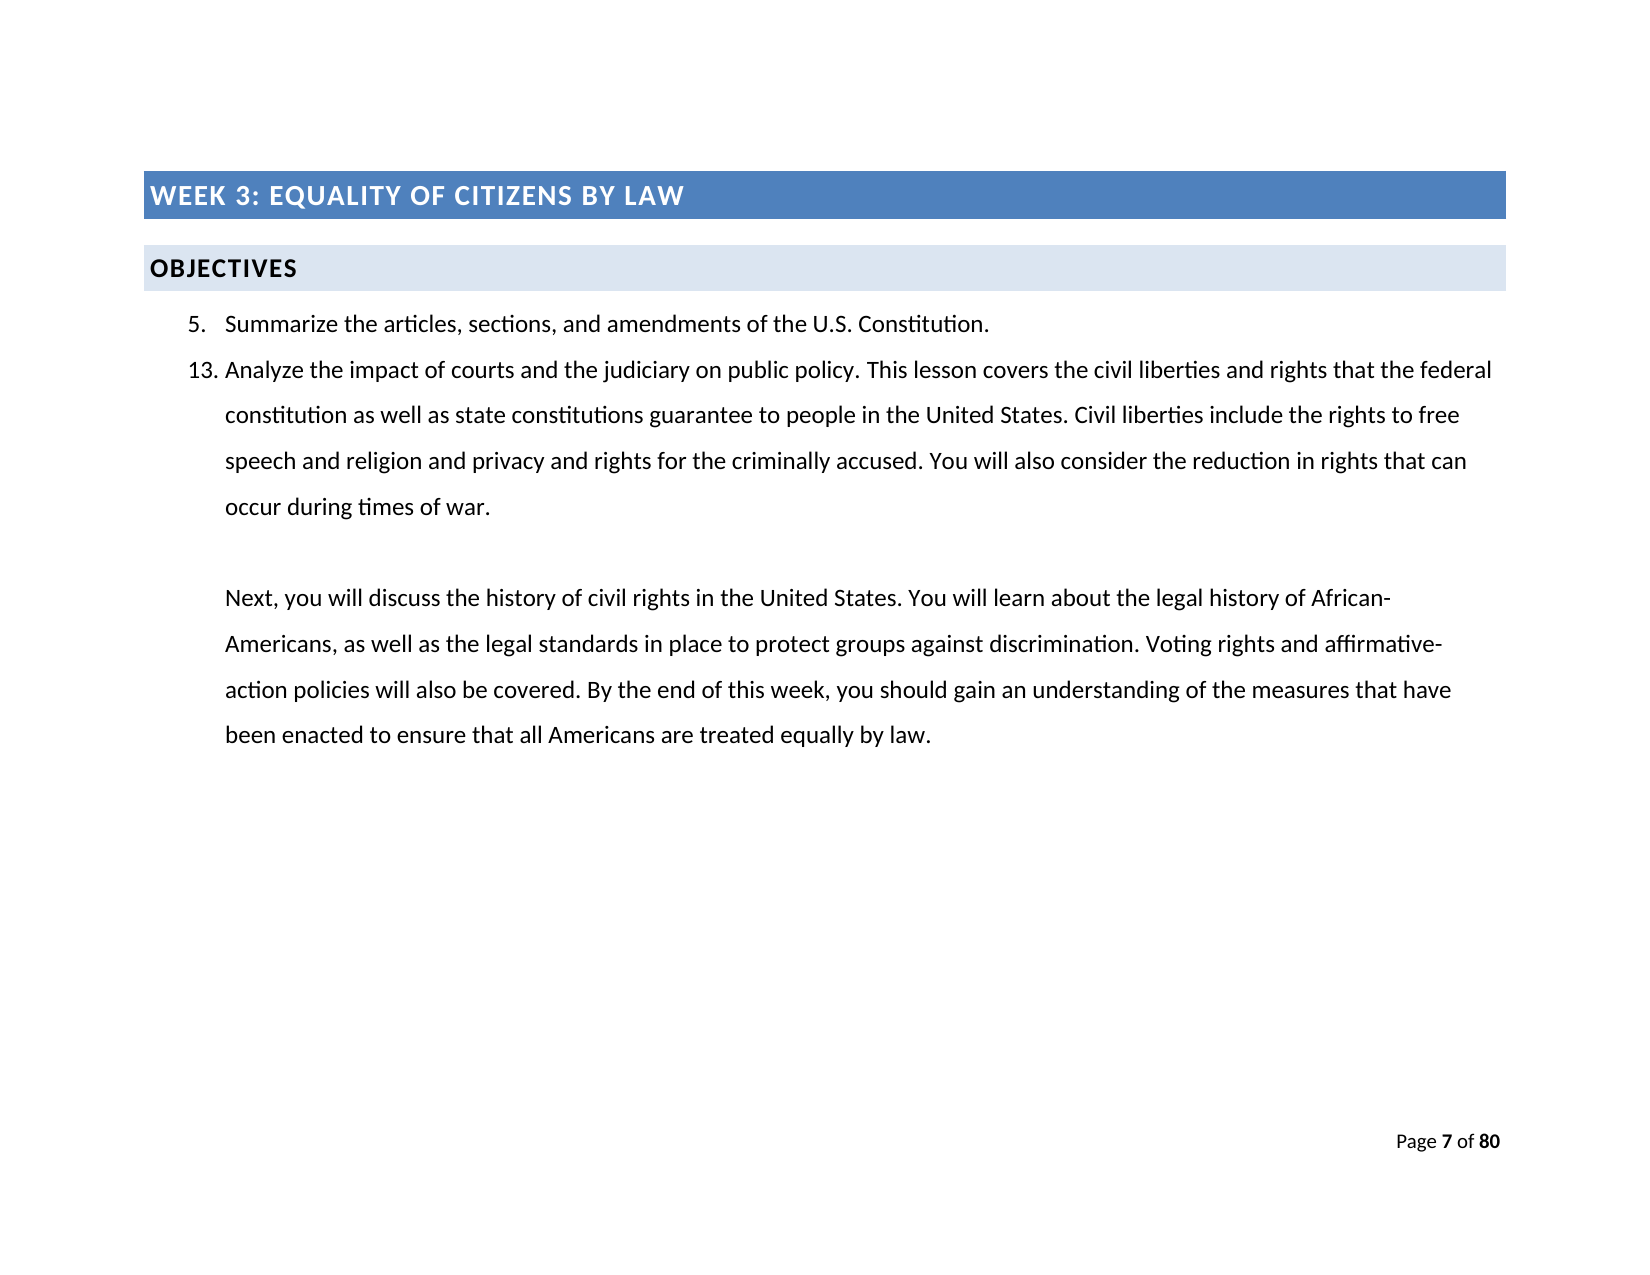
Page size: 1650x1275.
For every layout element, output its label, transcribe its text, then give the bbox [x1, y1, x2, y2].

list Analyze the impact of courts and the judiciary on public policy. This lesson covers the civil liberties and rights that the federal constitution as well as state constitutions guarantee to people in the United States. Civil liberties include the rights to free speech and religion and privacy and rights for the criminally accused. You will also consider the reduction in rights that can occur during times of war. [187, 354, 1500, 521]
list Next, you will discuss the history of civil rights in the United States. You will learn about the legal history of African-Americans, as well as the legal standards in place to protect groups against discrimination. Voting rights and affirmative-action policies will also be covered. By the end of this week, you should gain an understanding of the measures that have been enacted to ensure that all Americans are treated equally by law. [225, 582, 1500, 750]
list Summarize the articles, sections, and amendments of the U.S. Constitution. [187, 308, 1500, 338]
subtitle Week 3: Equality of Citizens by law [150, 177, 1500, 213]
subtitle Objectives [150, 251, 1500, 284]
